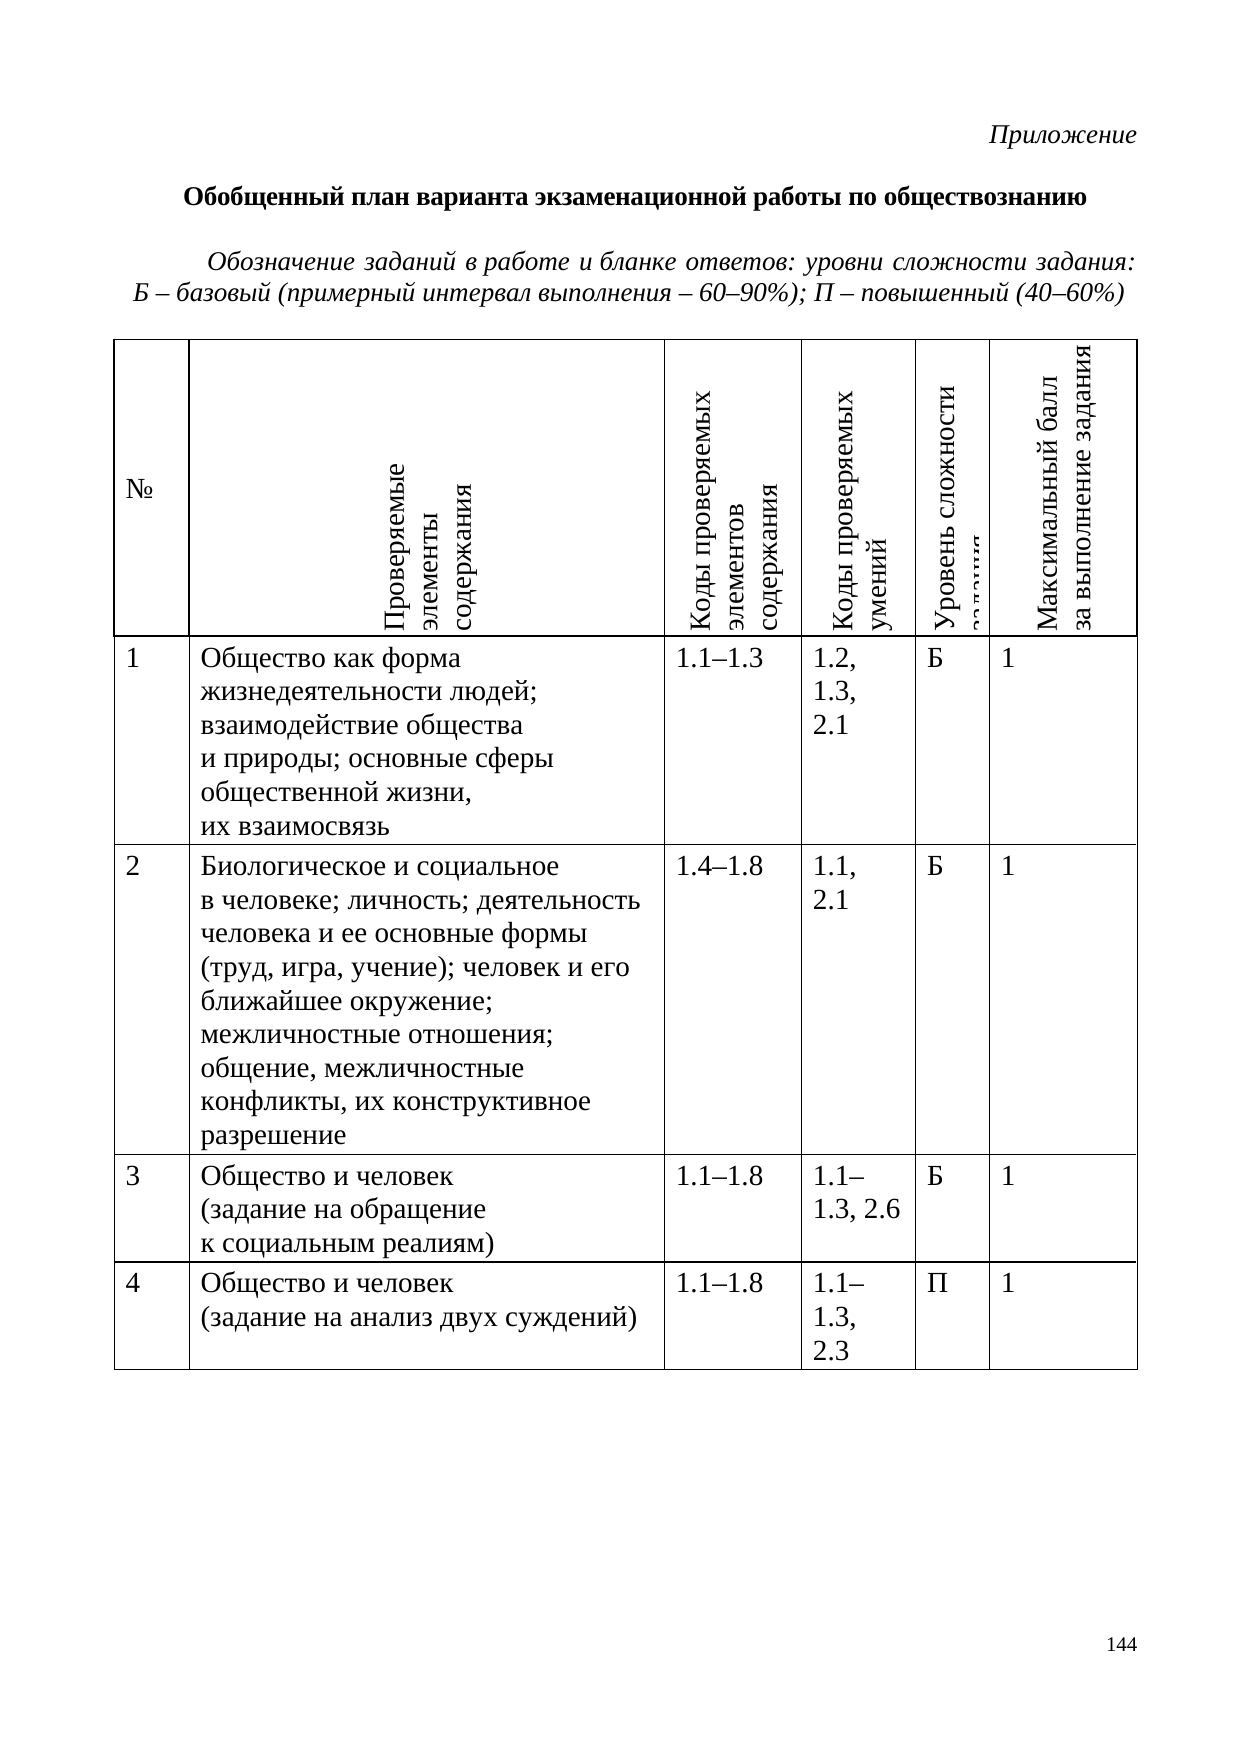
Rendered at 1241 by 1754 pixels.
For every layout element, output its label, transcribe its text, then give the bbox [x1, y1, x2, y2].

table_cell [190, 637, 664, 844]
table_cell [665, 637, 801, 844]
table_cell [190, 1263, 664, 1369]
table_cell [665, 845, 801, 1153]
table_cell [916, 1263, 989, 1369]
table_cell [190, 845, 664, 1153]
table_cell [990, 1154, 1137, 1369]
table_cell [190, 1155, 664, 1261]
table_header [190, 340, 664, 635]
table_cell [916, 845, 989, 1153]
text Обобщенный план варианта экзаменационной работы по обществознанию [133, 180, 1137, 245]
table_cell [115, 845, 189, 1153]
text Обозначение заданий в работе и бланке ответов: уровни сложности задания: Б – базовый (примерный интервал выполнения – 60–90%); П – повышенный (40–60%) [133, 245, 1137, 307]
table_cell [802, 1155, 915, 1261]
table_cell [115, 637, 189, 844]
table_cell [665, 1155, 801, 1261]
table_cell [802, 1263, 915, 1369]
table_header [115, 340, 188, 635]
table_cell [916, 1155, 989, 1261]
text Приложение [133, 118, 1137, 149]
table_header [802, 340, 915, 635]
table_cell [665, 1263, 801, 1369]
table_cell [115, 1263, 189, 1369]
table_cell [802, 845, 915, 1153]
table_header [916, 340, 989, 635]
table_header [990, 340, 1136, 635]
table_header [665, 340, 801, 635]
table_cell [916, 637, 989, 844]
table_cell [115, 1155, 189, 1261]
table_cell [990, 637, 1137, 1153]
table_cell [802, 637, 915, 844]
